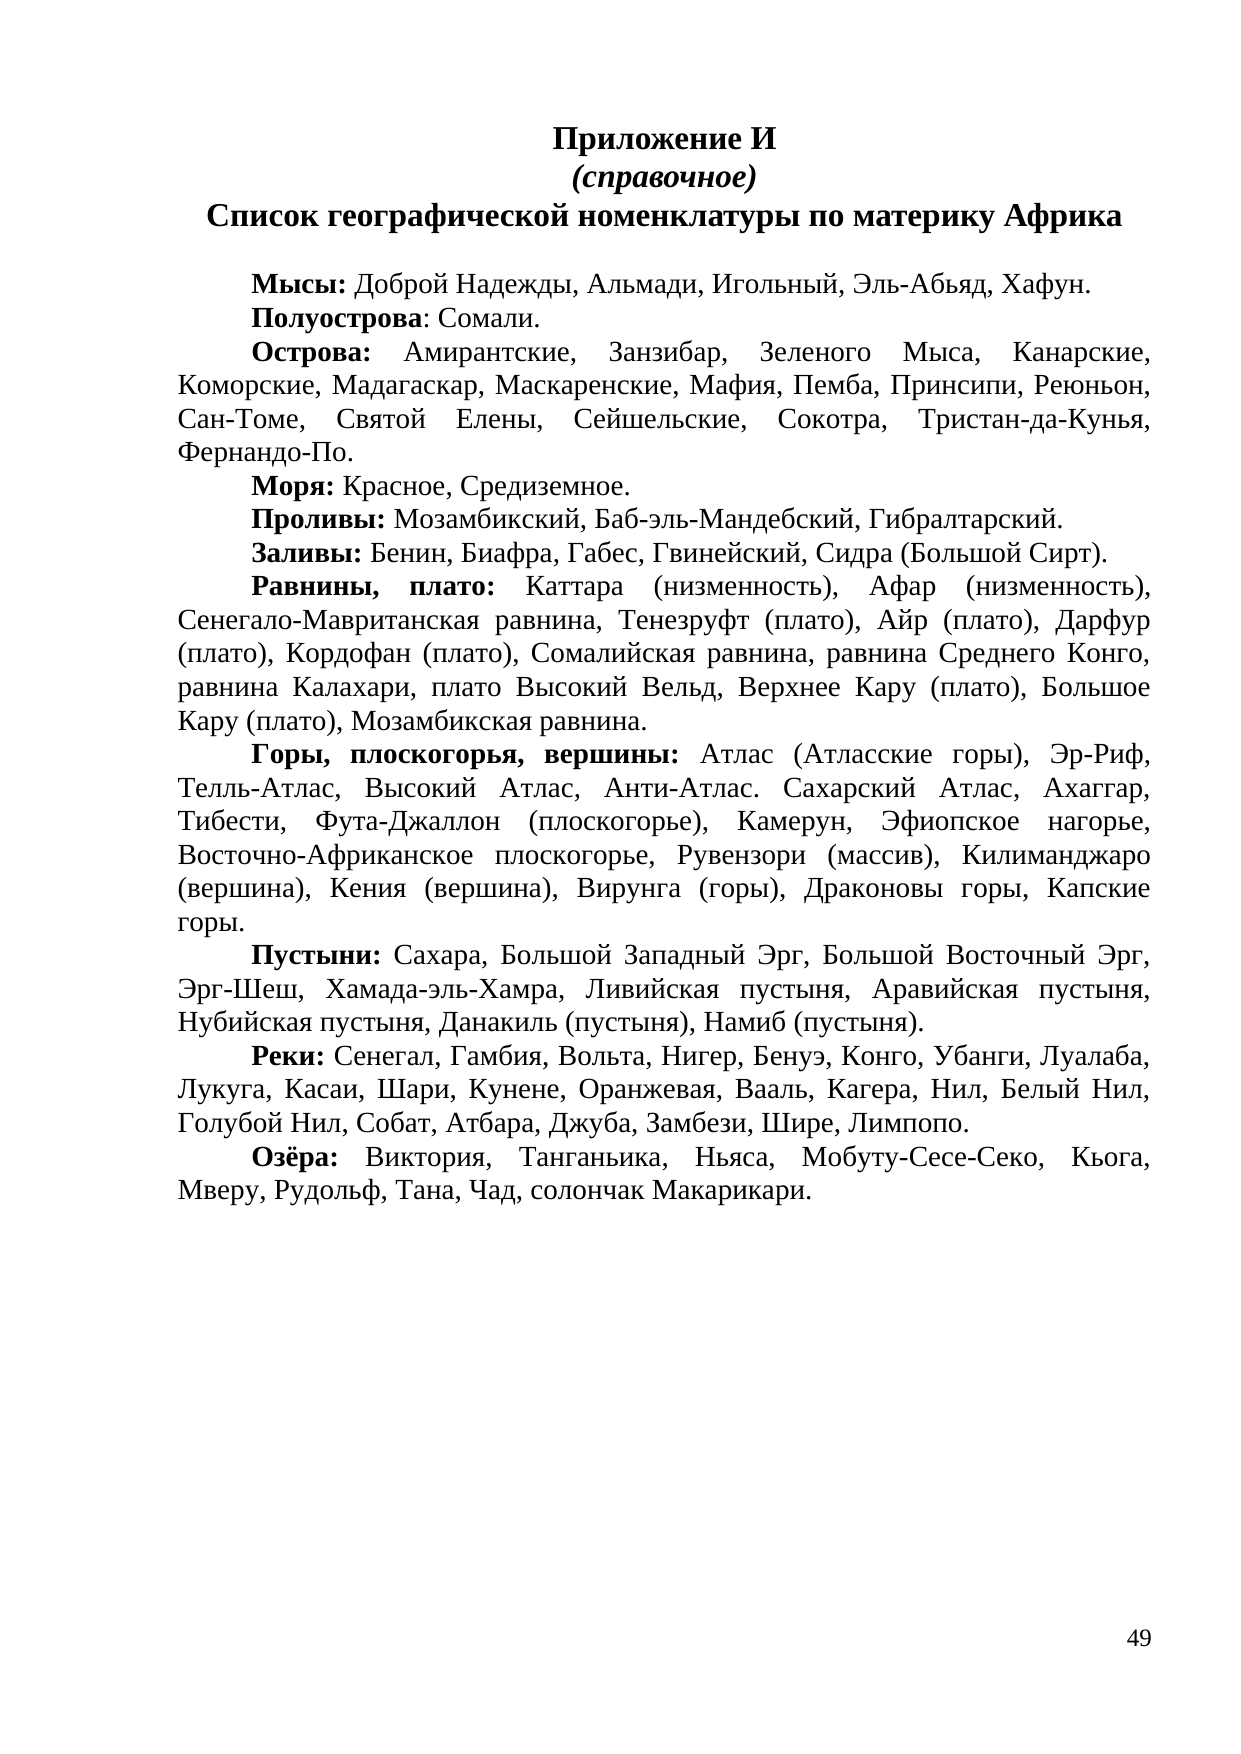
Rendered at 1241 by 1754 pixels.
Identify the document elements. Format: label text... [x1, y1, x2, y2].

text Озёра: Виктория, Танганьика, Ньяса, Мобуту-Сесе-Секо, Кьога, Мверу, Рудольф, Тана, Чад, солончак Макарикари. [177, 1139, 1152, 1206]
text Реки: Сенегал, Гамбия, Вольта, Нигер, Бенуэ, Конго, Убанги, Луалаба, Лукуга, Касаи, Шари, Кунене, Оранжевая, Вааль, Кагера, Нил, Белый Нил, Голубой Нил, Собат, Атбара, Джуба, Замбези, Шире, Лимпопо. [177, 1038, 1152, 1139]
text Полуострова: Сомали. [177, 300, 1152, 334]
text Моря: Красное, Средиземное. [177, 468, 1152, 501]
text Острова: Амирантские, Занзибар, Зеленого Мыса, Канарские, Коморские, Мадагаскар, Маскаренские, Мафия, Пемба, Принсипи, Реюньон, Сан-Томе, Святой Елены, Сейшельские, Сокотра, Тристан-да-Кунья, Фернандо-По. [177, 334, 1152, 468]
text Мысы: Доброй Надежды, Альмади, Игольный, Эль-Абьяд, Хафун. [177, 267, 1152, 300]
subtitle Приложение И (справочное) Список географической номенклатуры по материку Африка [177, 118, 1152, 233]
text Проливы: Мозамбикский, Баб-эль-Мандебский, Гибралтарский. [177, 501, 1152, 535]
text Равнины, плато: Каттара (низменность), Афар (низменность), Сенегало-Мавританская равнина, Тенезруфт (плато), Айр (плато), Дарфур (плато), Кордофан (плато), Сомалийская равнина, равнина Среднего Конго, равнина Калахари, плато Высокий Вельд, Верхнее Кару (плато), Большое Кару (плато), Мозамбикская равнина. [177, 568, 1152, 736]
text Горы, плоскогорья, вершины: Атлас (Атласские горы), Эр-Риф, Телль-Атлас, Высокий Атлас, Анти-Атлас. Сахарский Атлас, Ахаггар, Тибести, Фута-Джаллон (плоскогорье), Камерун, Эфиопское нагорье, Восточно-Африканское плоскогорье, Рувензори (массив), Килиманджаро (вершина), Кения (вершина), Вирунга (горы), Драконовы горы, Капские горы. [177, 736, 1152, 937]
text Пустыни: Сахара, Большой Западный Эрг, Большой Восточный Эрг, Эрг-Шеш, Хамада-эль-Хамра, Ливийская пустыня, Аравийская пустыня, Нубийская пустыня, Данакиль (пустыня), Намиб (пустыня). [177, 937, 1152, 1038]
text Заливы: Бенин, Биафра, Габес, Гвинейский, Сидра (Большой Сирт). [177, 535, 1152, 568]
